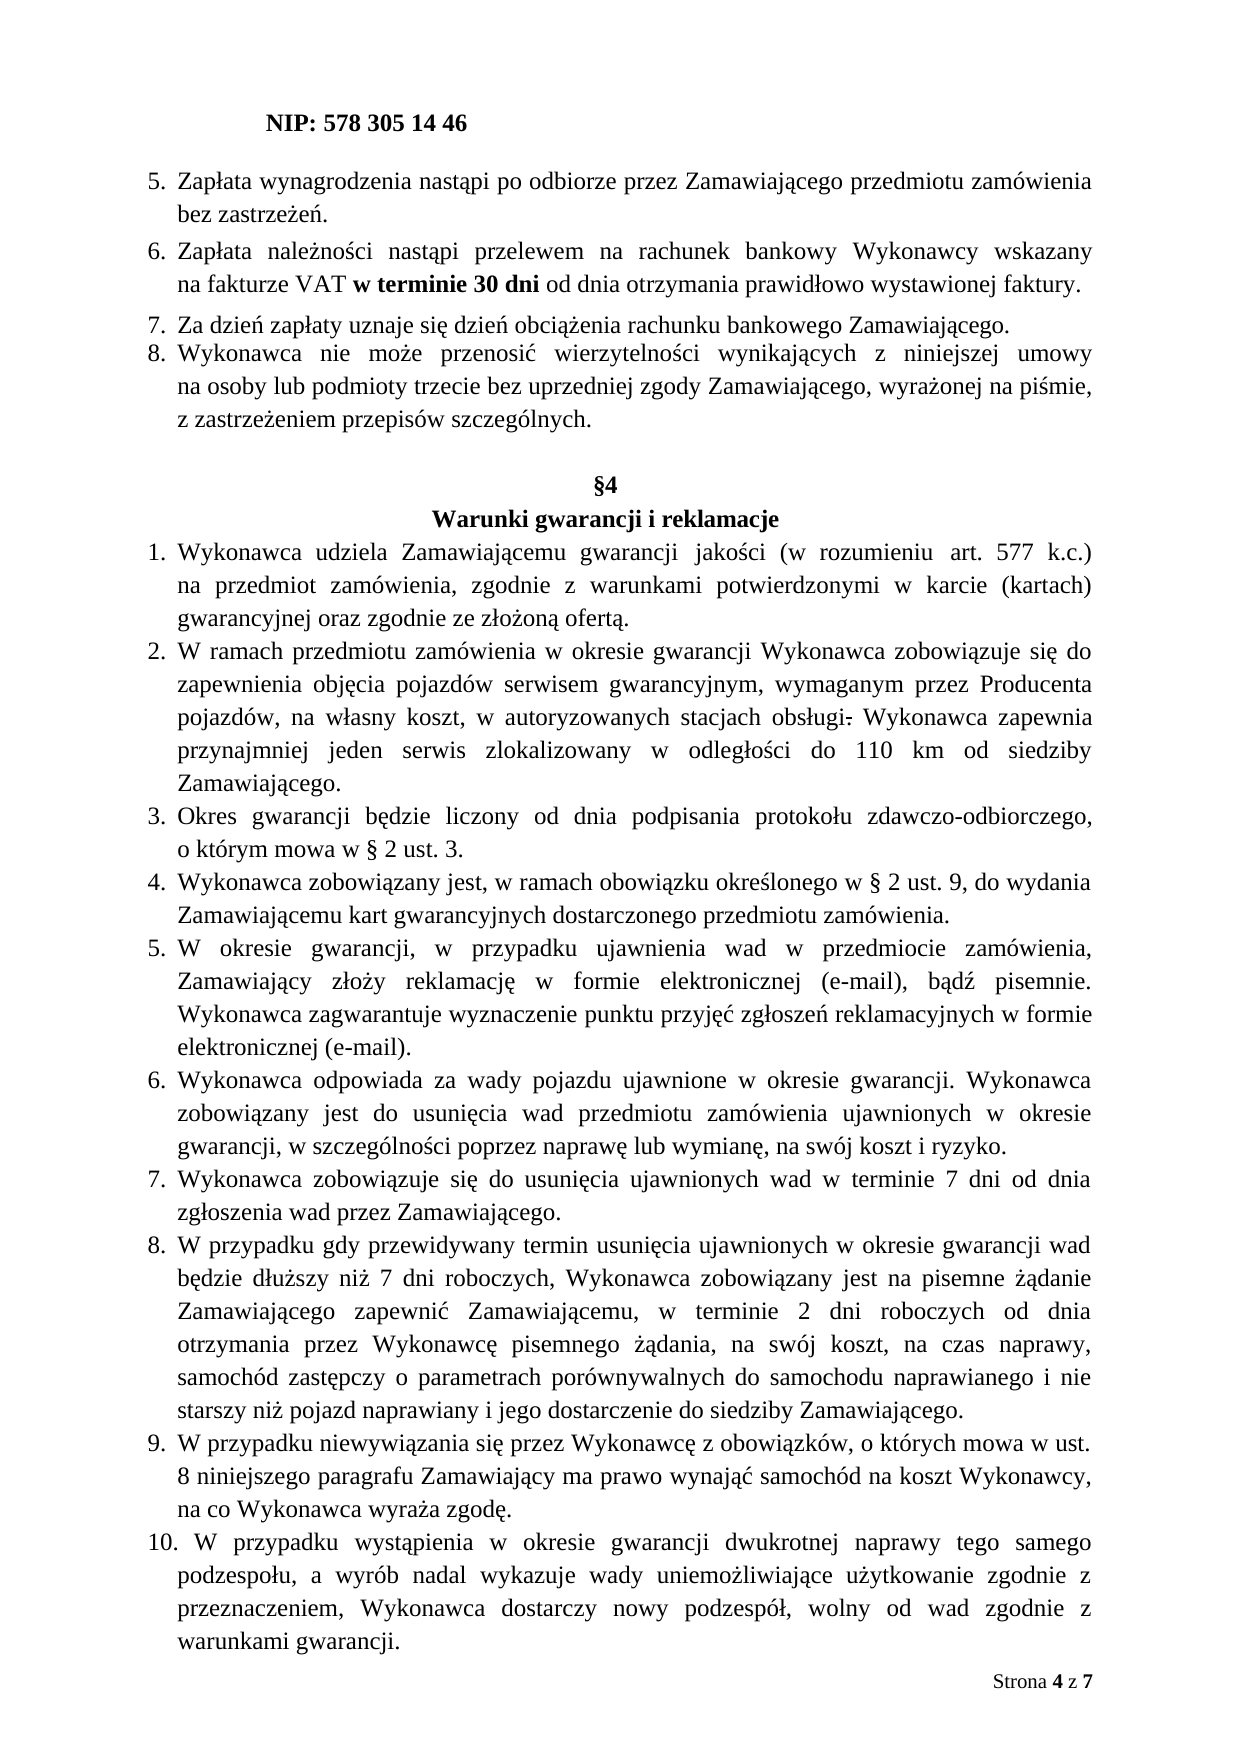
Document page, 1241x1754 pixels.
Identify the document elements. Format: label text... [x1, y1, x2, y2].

list Za dzień zapłaty uznaje się dzień obciążenia rachunku bankowego Zamawiającego. [147, 310, 1105, 338]
list W okresie gwarancji, w przypadku ujawnienia wad w przedmiocie zamówienia, Zamawiający złoży reklamację w formie elektronicznej (e-mail), bądź pisemnie. Wykonawca zagwarantuje wyznaczenie punktu przyjęć zgłoszeń reklamacyjnych w formie elektronicznej (e-mail). [147, 933, 1093, 1061]
list W przypadku gdy przewidywany termin usunięcia ujawnionych w okresie gwarancji wad będzie dłuższy niż 7 dni roboczych, Wykonawca zobowiązany jest na pisemne żądanie Zamawiającego zapewnić Zamawiającemu, w terminie 2 dni roboczych od dnia otrzymania przez Wykonawcę pisemnego żądania, na swój koszt, na czas naprawy, samochód zastępczy o parametrach porównywalnych do samochodu naprawianego i nie starszy niż pojazd naprawiany i jego dostarczenie do siedziby Zamawiającego. [147, 1230, 1092, 1424]
list Zapłata należności nastąpi przelewem na rachunek bankowy Wykonawcy wskazany na fakturze VAT w terminie 30 dni od dnia otrzymania prawidłowo wystawionej faktury. [147, 236, 1093, 298]
list W ramach przedmiotu zamówienia w okresie gwarancji Wykonawca zobowiązuje się do zapewnienia objęcia pojazdów serwisem gwarancyjnym, wymaganym przez Producenta pojazdów, na własny koszt, w autoryzowanych stacjach obsługi. Wykonawca zapewnia przynajmniej jeden serwis zlokalizowany w odległości do 110 km od siedziby Zamawiającego. [147, 636, 1093, 797]
list Okres gwarancji będzie liczony od dnia podpisania protokołu zdawczo-odbiorczego, o którym mowa w § 2 ust. 3. [147, 801, 1093, 863]
text §4 [106, 471, 1104, 499]
list Wykonawca udziela Zamawiającemu gwarancji jakości (w rozumieniu art. 577 k.c.) na przedmiot zamówienia, zgodnie z warunkami potwierdzonymi w karcie (kartach) gwarancyjnej oraz zgodnie ze złożoną ofertą. [147, 537, 1092, 632]
list Wykonawca odpowiada za wady pojazdu ujawnione w okresie gwarancji. Wykonawca zobowiązany jest do usunięcia wad przedmiotu zamówienia ujawnionych w okresie gwarancji, w szczególności poprzez naprawę lub wymianę, na swój koszt i ryzyko. [147, 1065, 1092, 1160]
list W przypadku niewywiązania się przez Wykonawcę z obowiązków, o których mowa w ust. 8 niniejszego paragrafu Zamawiający ma prawo wynająć samochód na koszt Wykonawcy, na co Wykonawca wyraża zgodę. [147, 1428, 1092, 1523]
text NIP: 578 305 14 46 [266, 108, 1105, 137]
text Warunki gwarancji i reklamacje [106, 504, 1104, 532]
list Wykonawca zobowiązany jest, w ramach obowiązku określonego w § 2 ust. 9, do wydania Zamawiającemu kart gwarancyjnych dostarczonego przedmiotu zamówienia. [147, 867, 1092, 929]
list Zapłata wynagrodzenia nastąpi po odbiorze przez Zamawiającego przedmiotu zamówienia bez zastrzeżeń. [147, 166, 1092, 228]
list W przypadku wystąpienia w okresie gwarancji dwukrotnej naprawy tego samego podzespołu, a wyrób nadal wykazuje wady uniemożliwiające użytkowanie zgodnie z przeznaczeniem, Wykonawca dostarczy nowy podzespół, wolny od wad zgodnie z warunkami gwarancji. [147, 1527, 1092, 1655]
list Wykonawca nie może przenosić wierzytelności wynikających z niniejszej umowy na osoby lub podmioty trzecie bez uprzedniej zgody Zamawiającego, wyrażonej na piśmie, z zastrzeżeniem przepisów szczególnych. [147, 338, 1092, 433]
list Wykonawca zobowiązuje się do usunięcia ujawnionych wad w terminie 7 dni od dnia zgłoszenia wad przez Zamawiającego. [147, 1164, 1092, 1226]
